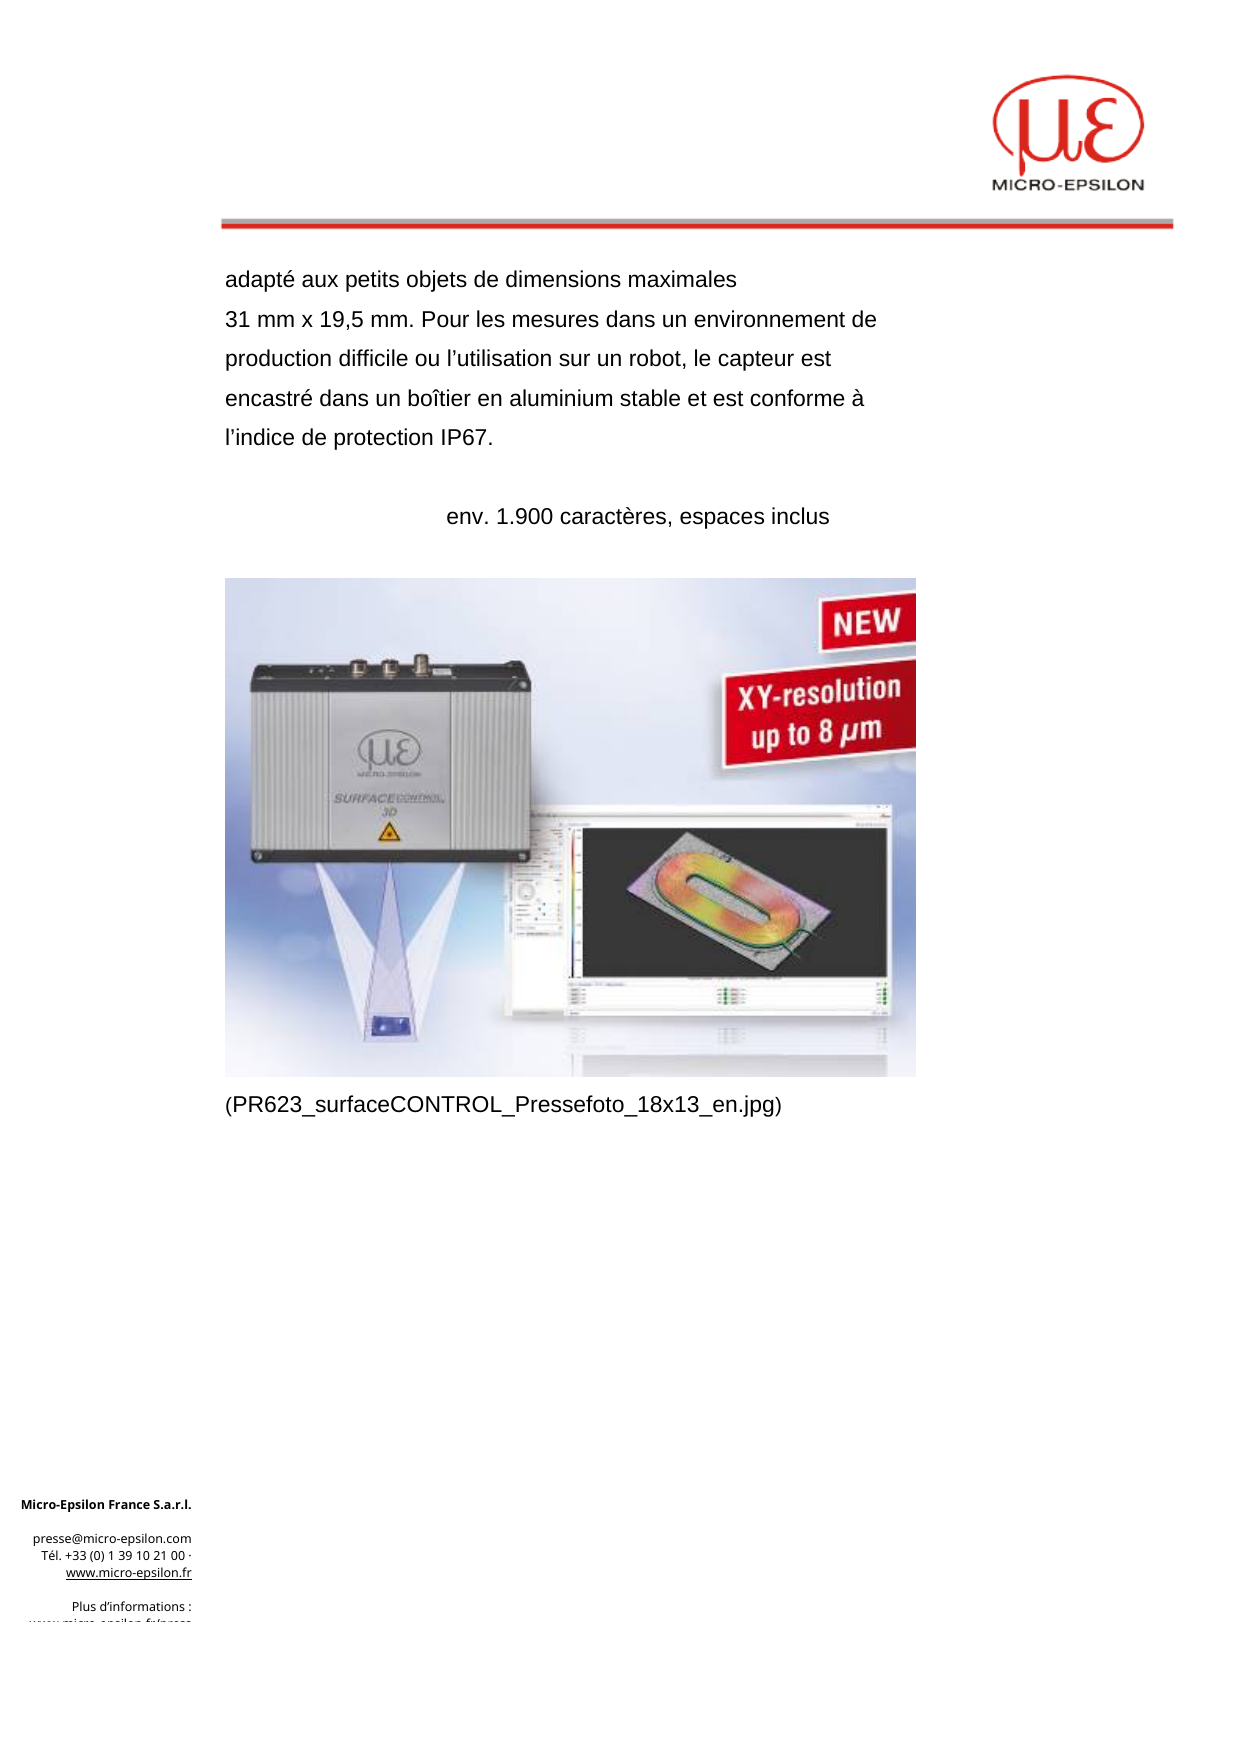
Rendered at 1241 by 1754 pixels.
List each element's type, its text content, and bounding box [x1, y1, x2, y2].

text adapté aux petits objets de dimensions maximales 31 mm x 19,5 mm. Pour les mesures dans un environnement de production difficile ou l’utilisation sur un robot, le capteur est encastré dans un boîtier en aluminium stable et est conforme à l’indice de protection IP67. [225, 266, 919, 450]
picture [225, 578, 916, 1077]
text env. 1.900 caractères, espaces inclus [372, 503, 919, 529]
text (PR623_surfaceCONTROL_Pressefoto_18x13_en.jpg) [225, 1091, 919, 1118]
